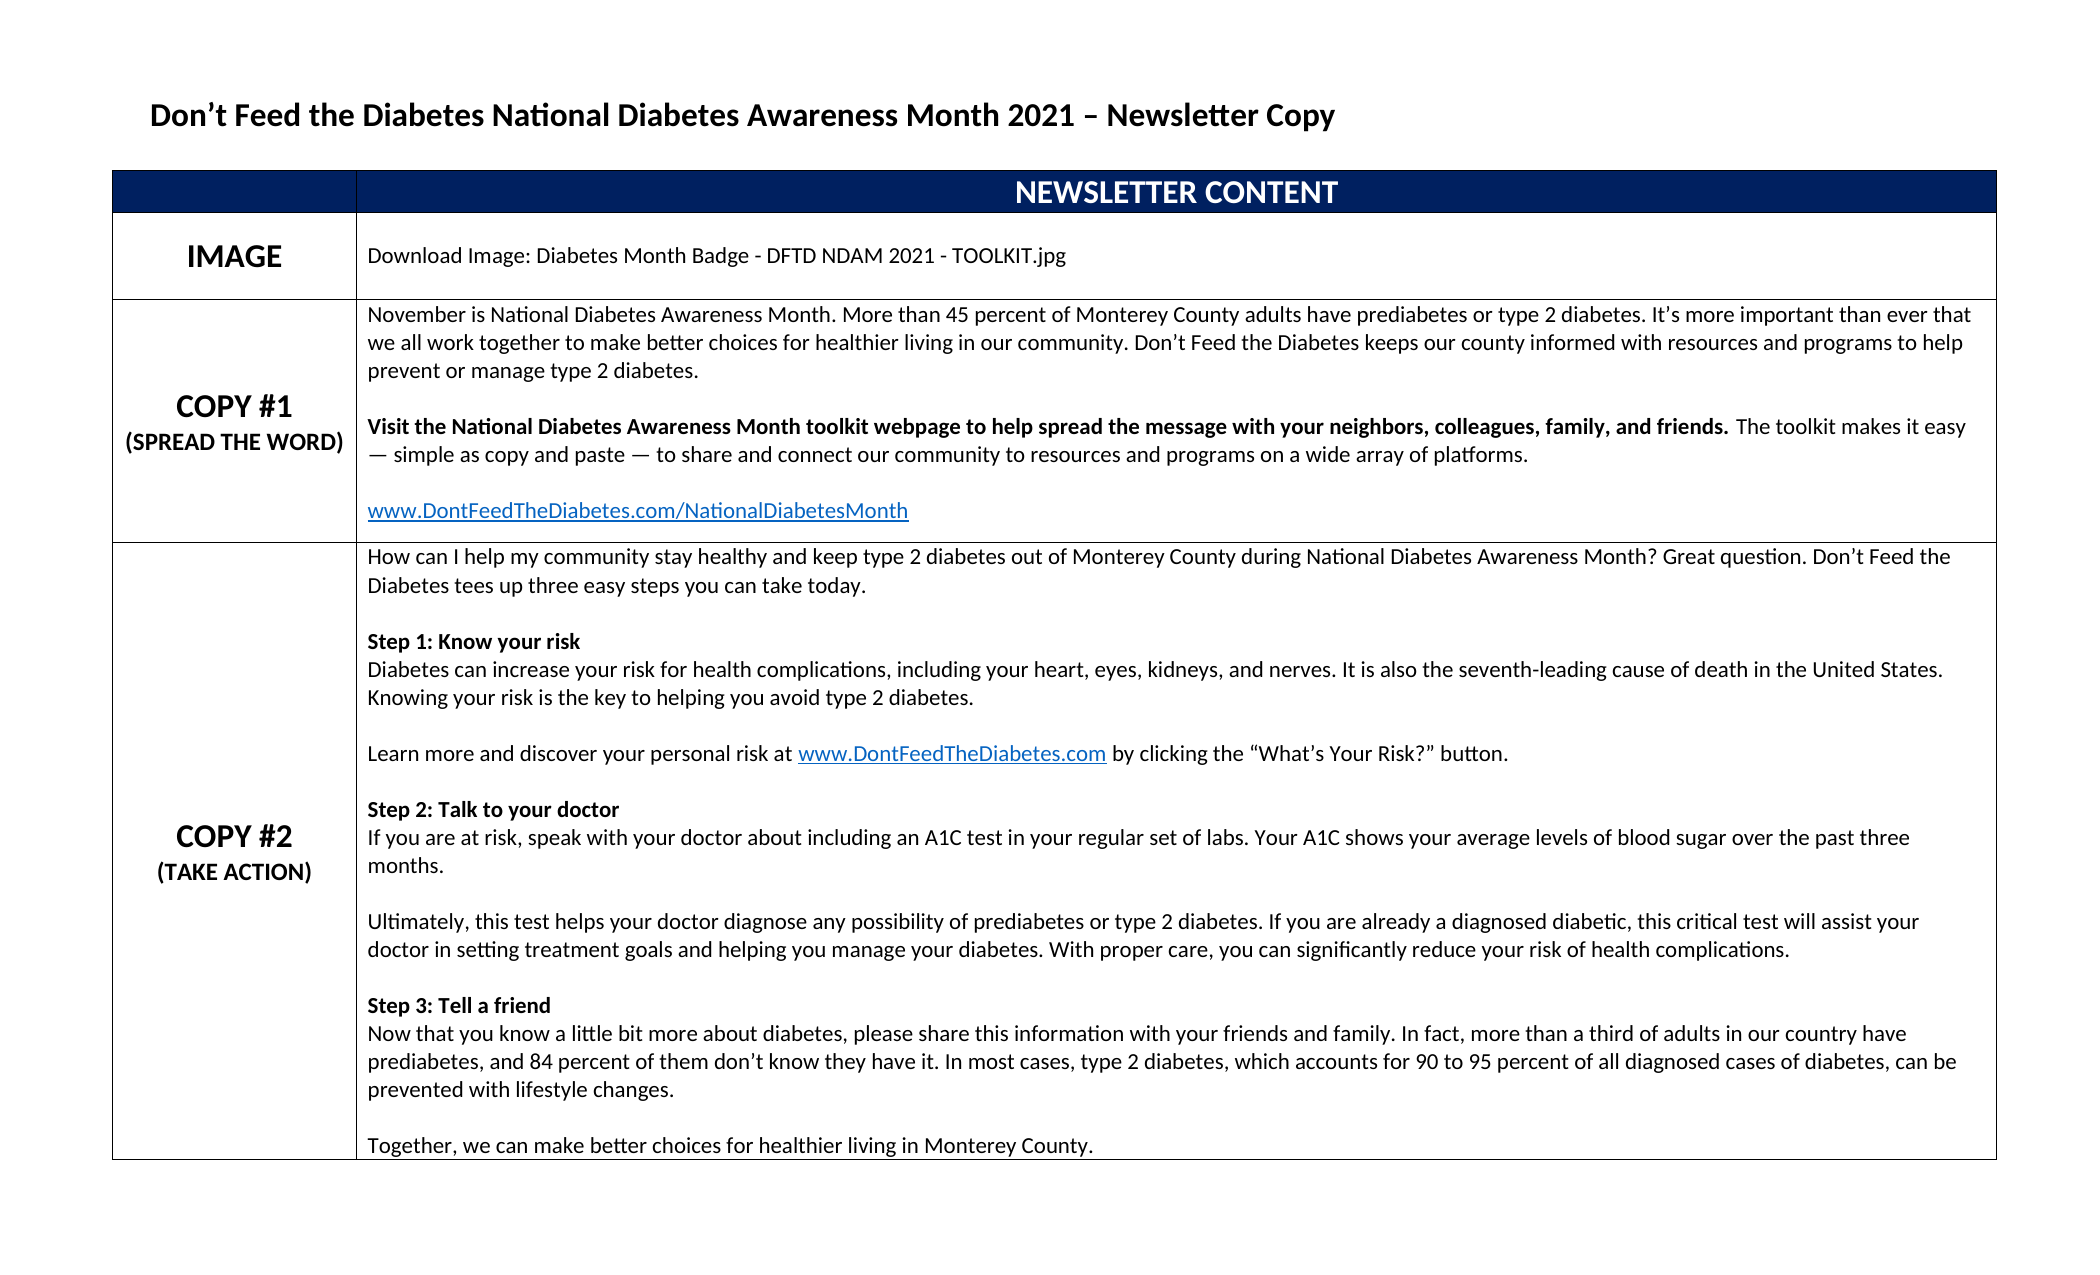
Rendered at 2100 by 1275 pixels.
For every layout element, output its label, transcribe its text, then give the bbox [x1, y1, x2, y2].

table_cell November is National Diabetes Awareness Month. More than 45 percent of Monterey County adults have prediabetes or type 2 diabetes. It’s more important than ever that we all work together to make better choices for healthier living in our community. Don’t Feed the Diabetes keeps our county informed with resources and programs to help prevent or manage type 2 diabetes. Visit the National Diabetes Awareness Month toolkit webpage to help spread the message with your neighbors, colleagues, family, and friends. The toolkit makes it easy — simple as copy and paste — to share and connect our community to resources and programs on a wide array of platforms. www.DontFeedTheDiabetes.com/NationalDiabetesMonth [357, 300, 1996, 542]
table_cell How can I help my community stay healthy and keep type 2 diabetes out of Monterey County during National Diabetes Awareness Month? Great question. Don’t Feed the Diabetes tees up three easy steps you can take today. Step 1: Know your risk Diabetes can increase your risk for health complications, including your heart, eyes, kidneys, and nerves. It is also the seventh-leading cause of death in the United States. Knowing your risk is the key to helping you avoid type 2 diabetes. Learn more and discover your personal risk at www.DontFeedTheDiabetes.com by clicking the “What’s Your Risk?” button. Step 2: Talk to your doctor If you are at risk, speak with your doctor about including an A1C test in your regular set of labs. Your A1C shows your average levels of blood sugar over the past three months. Ultimately, this test helps your doctor diagnose any possibility of prediabetes or type 2 diabetes. If you are already a diagnosed diabetic, this critical test will assist your doctor in setting treatment goals and helping you manage your diabetes. With proper care, you can significantly reduce your risk of health complications. Step 3: Tell a friend Now that you know a little bit more about diabetes, please share this information with your friends and family. In fact, more than a third of adults in our country have prediabetes, and 84 percent of them don’t know they have it. In most cases, type 2 diabetes, which accounts for 90 to 95 percent of all diagnosed cases of diabetes, can be prevented with lifestyle changes. Together, we can make better choices for healthier living in Monterey County. [357, 543, 1996, 1159]
table_cell COPY #2 (TAKE ACTION) [113, 543, 356, 1159]
table_cell COPY #1 (SPREAD THE WORD) [113, 300, 356, 542]
text Don’t Feed the Diabetes National Diabetes Awareness Month 2021 – Newsletter Copy [150, 94, 1950, 134]
table_cell Download Image: Diabetes Month Badge - DFTD NDAM 2021 - TOOLKIT.jpg [357, 213, 1996, 299]
table_cell IMAGE [113, 213, 356, 299]
table_header [113, 171, 356, 212]
table_header NEWSLETTER CONTENT [357, 171, 1996, 212]
